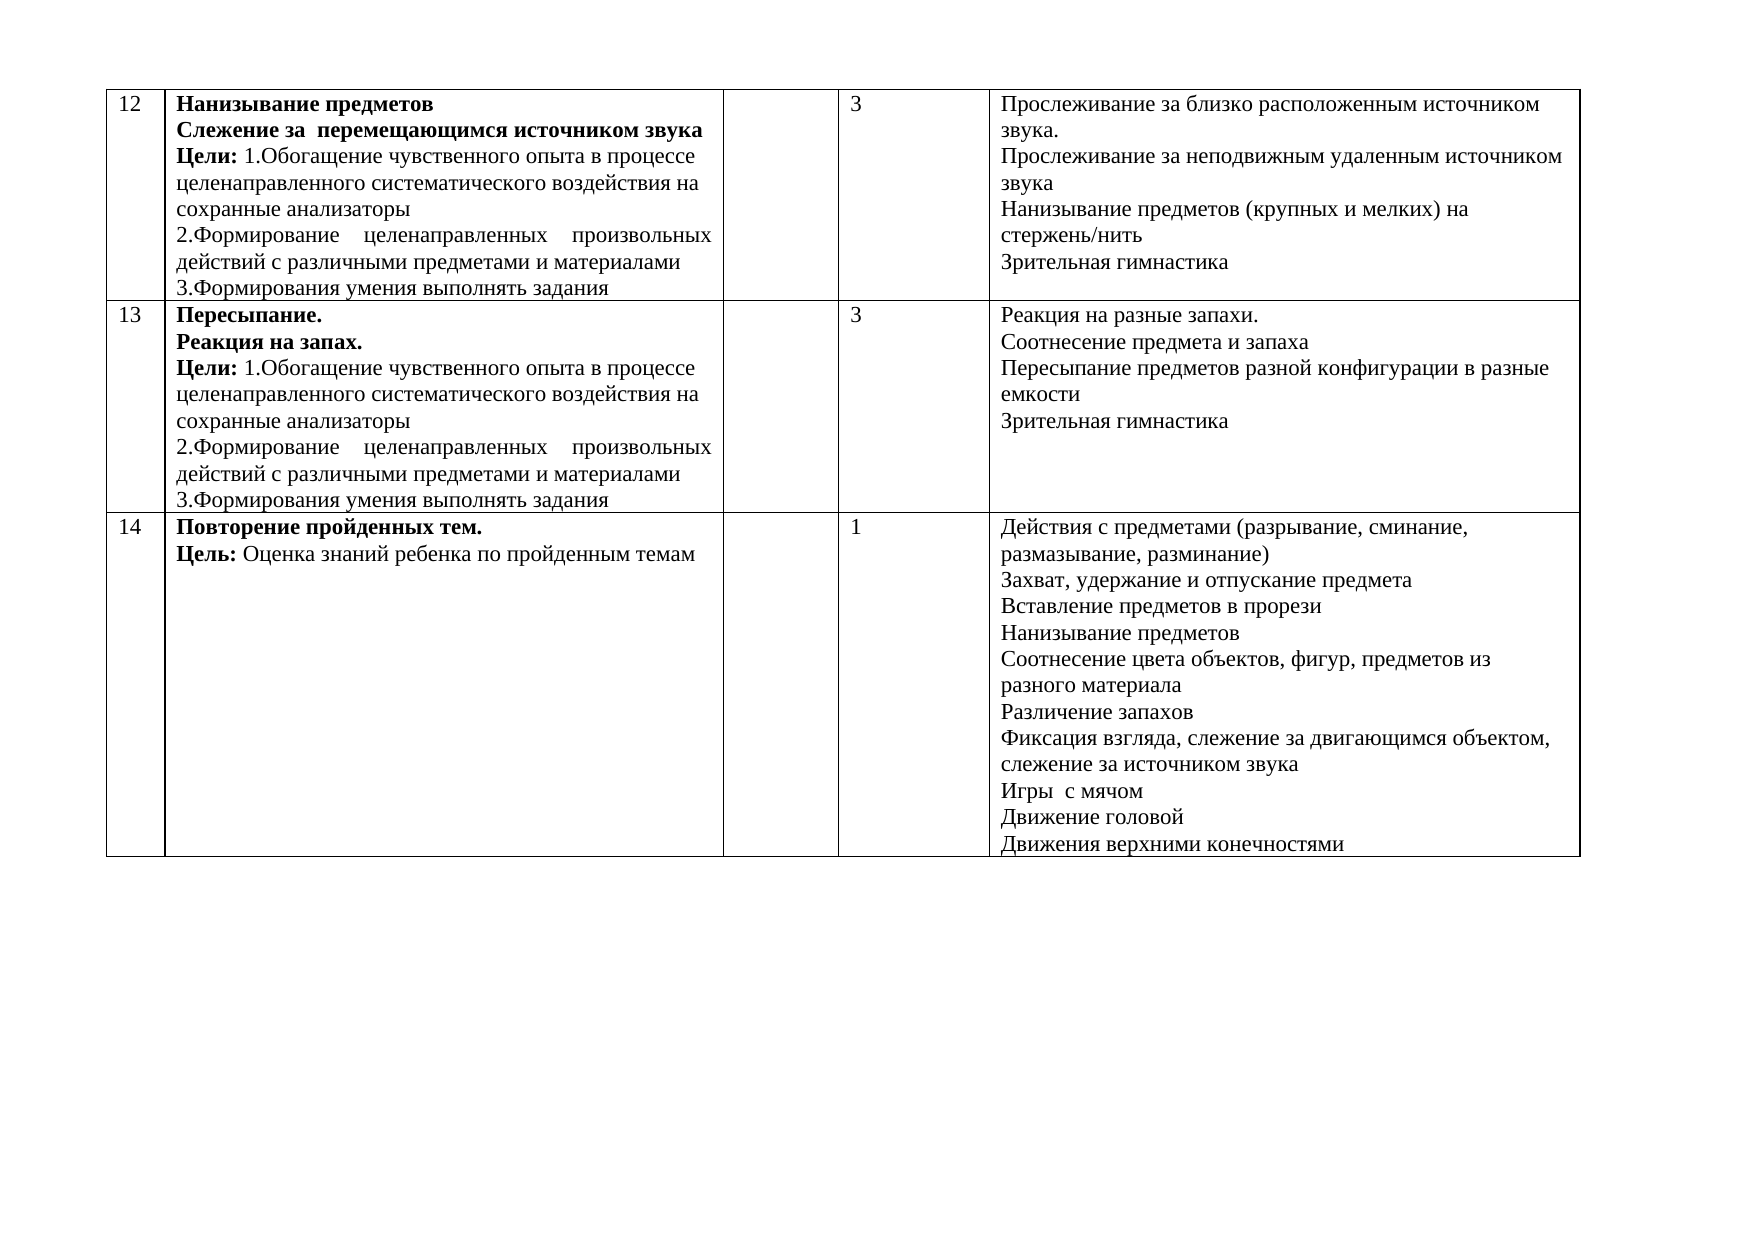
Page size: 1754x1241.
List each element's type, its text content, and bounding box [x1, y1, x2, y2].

table_cell Нанизывание предметов Слежение за перемещающимся источником звука Цели: 1.Обогащение чувственного опыта в процессе целенаправленного систематического воздействия на сохранные анализаторы 2.Формирование целенаправленных произвольных действий с различными предметами и материалами 3.Формирования умения выполнять задания [166, 90, 723, 300]
table_cell 13 [107, 301, 164, 512]
table_cell Прослеживание за близко расположенным источником звука. Прослеживание за неподвижным удаленным источником звука Нанизывание предметов (крупных и мелких) на стержень/нить Зрительная гимнастика [990, 90, 1579, 300]
table_cell [724, 90, 838, 300]
table_cell 3 [839, 301, 989, 512]
table_cell Пересыпание. Реакция на запах. Цели: 1.Обогащение чувственного опыта в процессе целенаправленного систематического воздействия на сохранные анализаторы 2.Формирование целенаправленных произвольных действий с различными предметами и материалами 3.Формирования умения выполнять задания [166, 301, 723, 512]
table_cell 1 [839, 513, 989, 856]
table_cell [724, 513, 838, 856]
table_cell 14 [107, 513, 164, 856]
table_cell Реакция на разные запахи. Соотнесение предмета и запаха Пересыпание предметов разной конфигурации в разные емкости Зрительная гимнастика [990, 301, 1579, 512]
table_cell [724, 301, 838, 512]
table_cell Действия с предметами (разрывание, сминание, размазывание, разминание) Захват, удержание и отпускание предмета Вставление предметов в прорези Нанизывание предметов Соотнесение цвета объектов, фигур, предметов из разного материала Различение запахов Фиксация взгляда, слежение за двигающимся объектом, слежение за источником звука Игры с мячом Движение головой Движения верхними конечностями [990, 513, 1579, 856]
table_cell Повторение пройденных тем. Цель: Оценка знаний ребенка по пройденным темам [166, 513, 723, 856]
table_cell 3 [839, 90, 989, 300]
table_cell 12 [107, 90, 164, 300]
